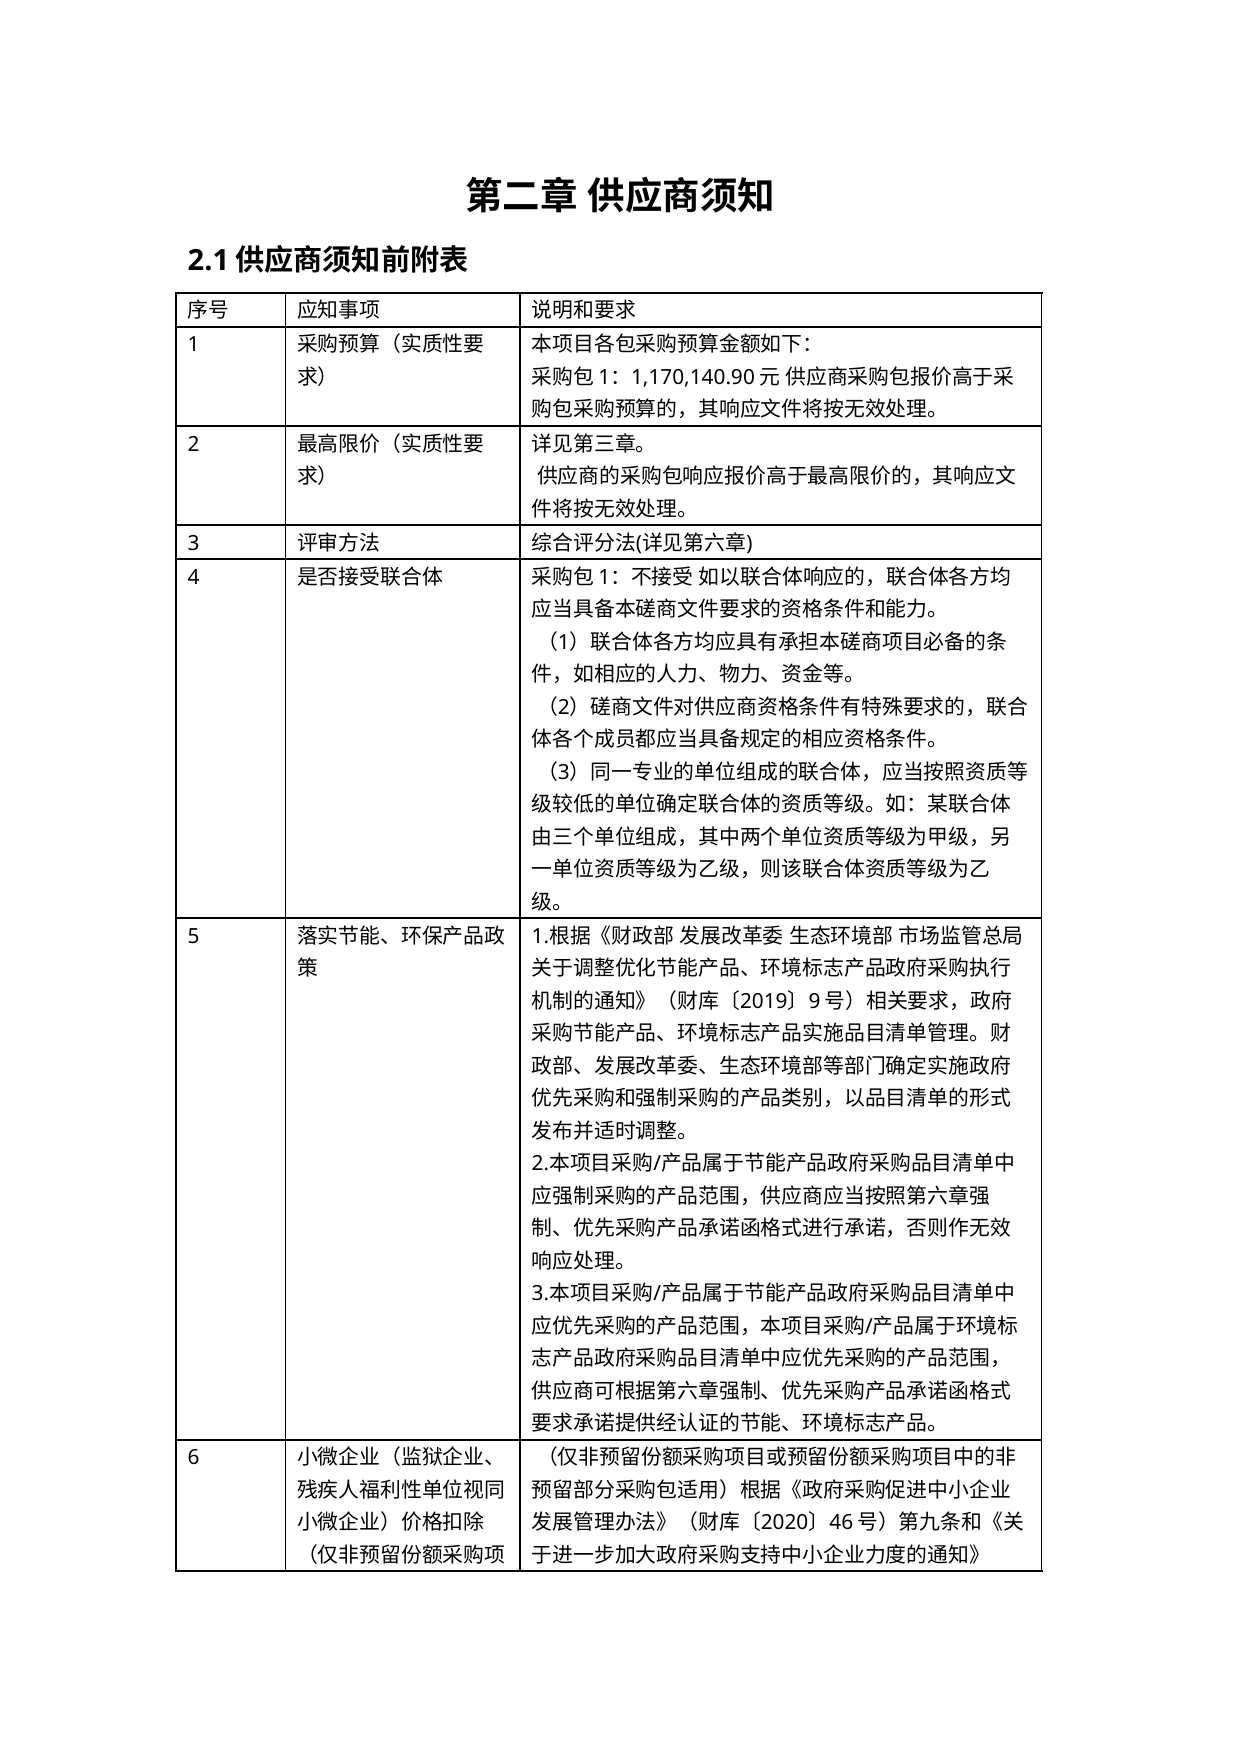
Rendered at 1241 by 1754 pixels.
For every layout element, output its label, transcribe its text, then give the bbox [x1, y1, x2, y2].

table_cell 本项目各包采购预算金额如下： 采购包1：1,170,140.90元 供应商采购包报价高于采购包采购预算的，其响应文件将按无效处理。 [521, 328, 1041, 425]
table_cell 4 [177, 560, 285, 917]
table_header 应知事项 [286, 294, 519, 326]
table_cell 采购预算（实质性要求） [286, 328, 519, 425]
table_cell 1 [177, 328, 285, 425]
table_cell 是否接受联合体 [286, 560, 519, 917]
table_cell 评审方法 [286, 526, 519, 558]
table_cell 最高限价（实质性要求） [286, 427, 519, 524]
table_cell 5 [177, 919, 285, 1439]
table_cell 2 [177, 427, 285, 524]
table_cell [286, 1441, 519, 1570]
table_cell 3 [177, 526, 285, 558]
table_cell 6 [177, 1441, 285, 1570]
table_cell 1.根据《财政部 发展改革委 生态环境部 市场监管总局关于调整优化节能产品、环境标志产品政府采购执行机制的通知》（财库〔2019〕9号）相关要求，政府采购节能产品、环境标志产品实施品目清单管理。财政部、发展改革委、生态环境部等部门确定实施政府优先采购和强制采购的产品类别，以品目清单的形式发布并适时调整。 2.本项目采购/产品属于节能产品政府采购品目清单中应强制采购的产品范围，供应商应当按照第六章强制、优先采购产品承诺函格式进行承诺，否则作无效响应处理。 3.本项目采购/产品属于节能产品政府采购品目清单中应优先采购的产品范围，本项目采购/产品属于环境标志产品政府采购品目清单中应优先采购的产品范围，供应商可根据第六章强制、优先采购产品承诺函格式要求承诺提供经认证的节能、环境标志产品。 [521, 919, 1041, 1439]
table_cell 落实节能、环保产品政策 [286, 919, 519, 1439]
text 2.1供应商须知前附表 [187, 227, 1053, 292]
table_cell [521, 1441, 1041, 1570]
table_header 序号 [177, 294, 285, 326]
table_cell 综合评分法(详见第六章) [521, 526, 1041, 558]
table_cell 详见第三章。 供应商的采购包响应报价高于最高限价的，其响应文件将按无效处理。 [521, 427, 1041, 524]
table_cell 采购包1：不接受 如以联合体响应的，联合体各方均应当具备本磋商文件要求的资格条件和能力。 （1）联合体各方均应具有承担本磋商项目必备的条件，如相应的人力、物力、资金等。 （2）磋商文件对供应商资格条件有特殊要求的，联合体各个成员都应当具备规定的相应资格条件。 （3）同一专业的单位组成的联合体，应当按照资质等级较低的单位确定联合体的资质等级。如：某联合体由三个单位组成，其中两个单位资质等级为甲级，另一单位资质等级为乙级，则该联合体资质等级为乙级。 [521, 560, 1041, 917]
table_header 说明和要求 [521, 294, 1041, 326]
text 第二章 供应商须知 [187, 162, 1053, 227]
